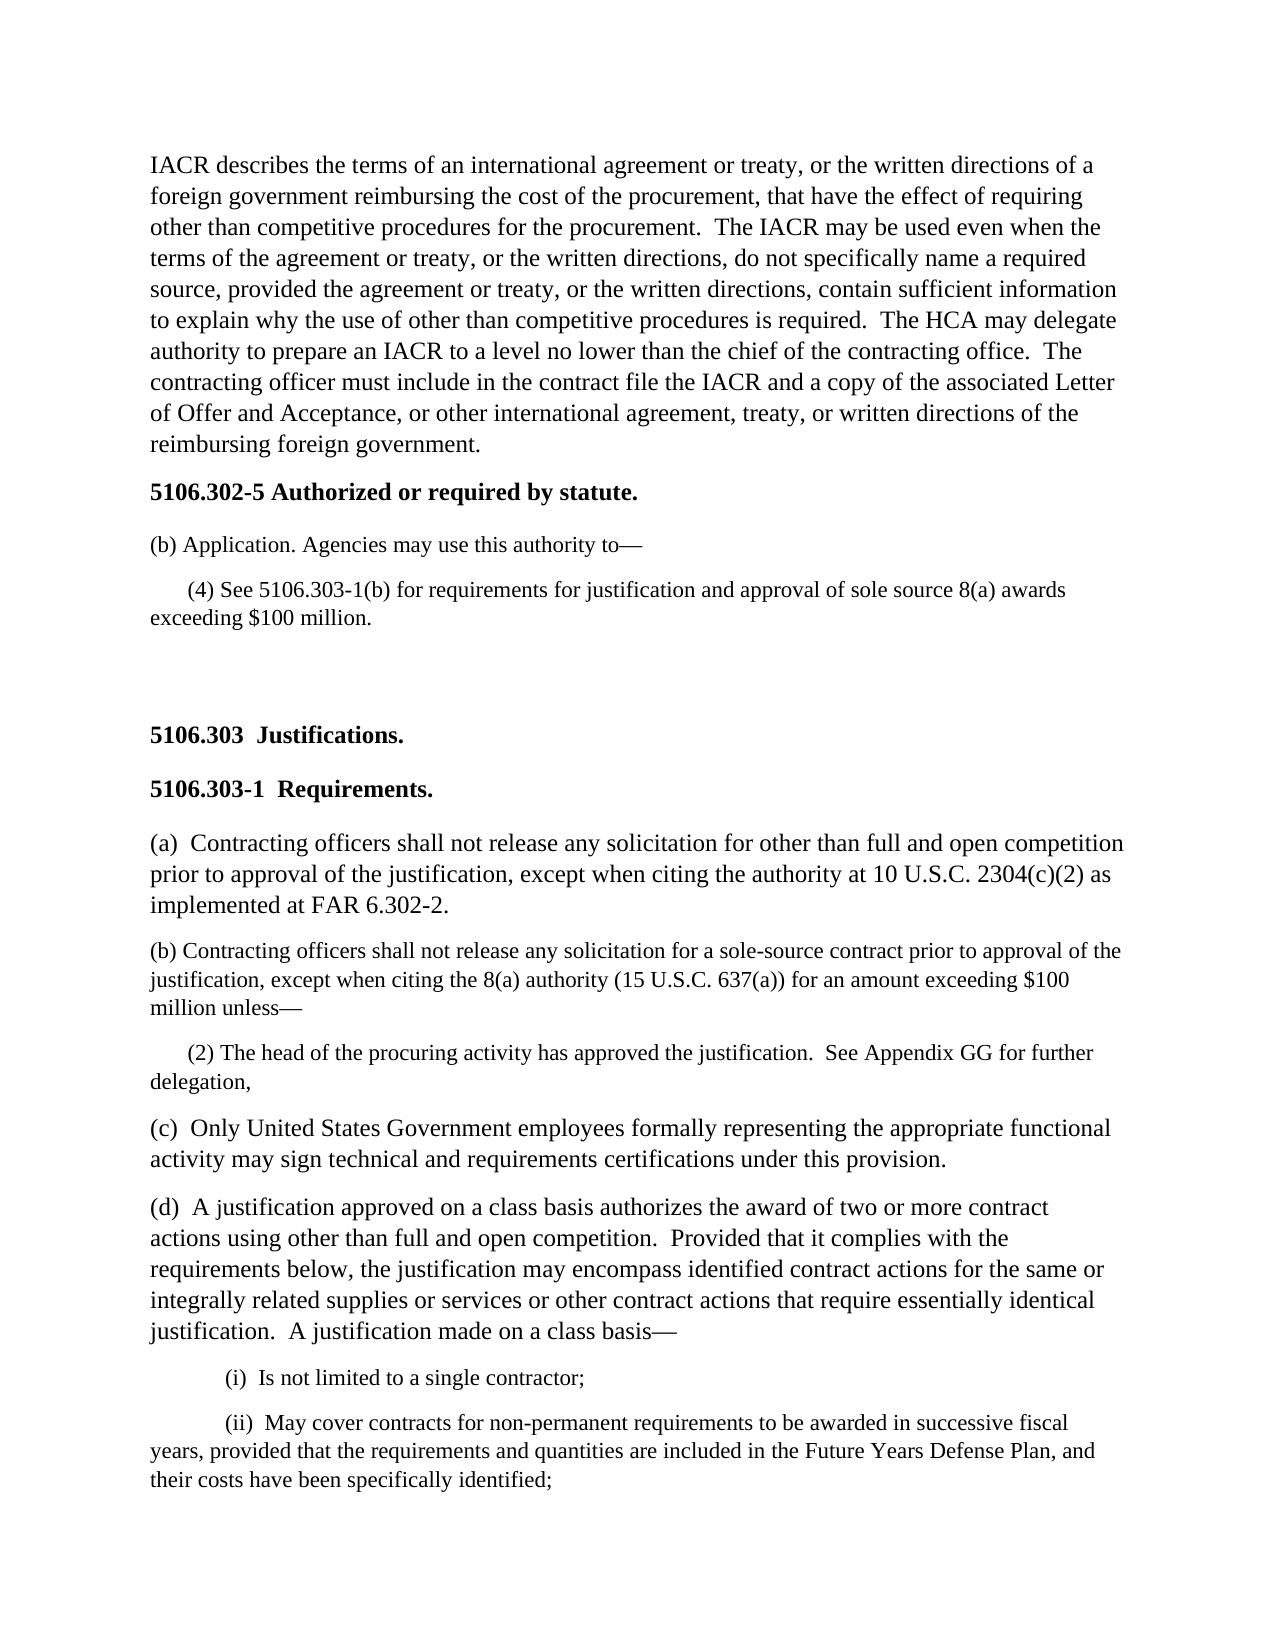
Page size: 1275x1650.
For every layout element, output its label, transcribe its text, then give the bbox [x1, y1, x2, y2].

list (i) Is not limited to a single contractor; [150, 1364, 1125, 1390]
list (a) Contracting officers shall not release any solicitation for other than full and open competition prior to approval of the justification, except when citing the authority at 10 U.S.C. 2304(c)(2) as implemented at FAR 6.302-2. [150, 828, 1125, 918]
list (b) Application. Agencies may use this authority to— [150, 531, 1125, 557]
subtitle 5106.303-1 Requirements. [150, 774, 1125, 803]
list (ii) May cover contracts for non-permanent requirements to be awarded in successive fiscal years, provided that the requirements and quantities are included in the Future Years Defense Plan, and their costs have been specifically identified; [150, 1409, 1125, 1492]
subtitle 5106.302-5 Authorized or required by statute. [150, 477, 1125, 506]
list (4) See 5106.303-1(b) for requirements for justification and approval of sole source 8(a) awards exceeding $100 million. [150, 576, 1125, 631]
list (b) Contracting officers shall not release any solicitation for a sole-source contract prior to approval of the justification, except when citing the 8(a) authority (15 U.S.C. 637(a)) for an amount exceeding $100 million unless— [150, 937, 1125, 1021]
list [150, 150, 1125, 458]
list (2) The head of the procuring activity has approved the justification. See Appendix GG for further delegation, [150, 1039, 1125, 1094]
list (c) Only United States Government employees formally representing the appropriate functional activity may sign technical and requirements certifications under this provision. [150, 1113, 1125, 1173]
subtitle 5106.303 Justifications. [150, 720, 1125, 749]
list (d) A justification approved on a class basis authorizes the award of two or more contract actions using other than full and open competition. Provided that it complies with the requirements below, the justification may encompass identified contract actions for the same or integrally related supplies or services or other contract actions that require essentially identical justification. A justification made on a class basis— [150, 1192, 1125, 1345]
